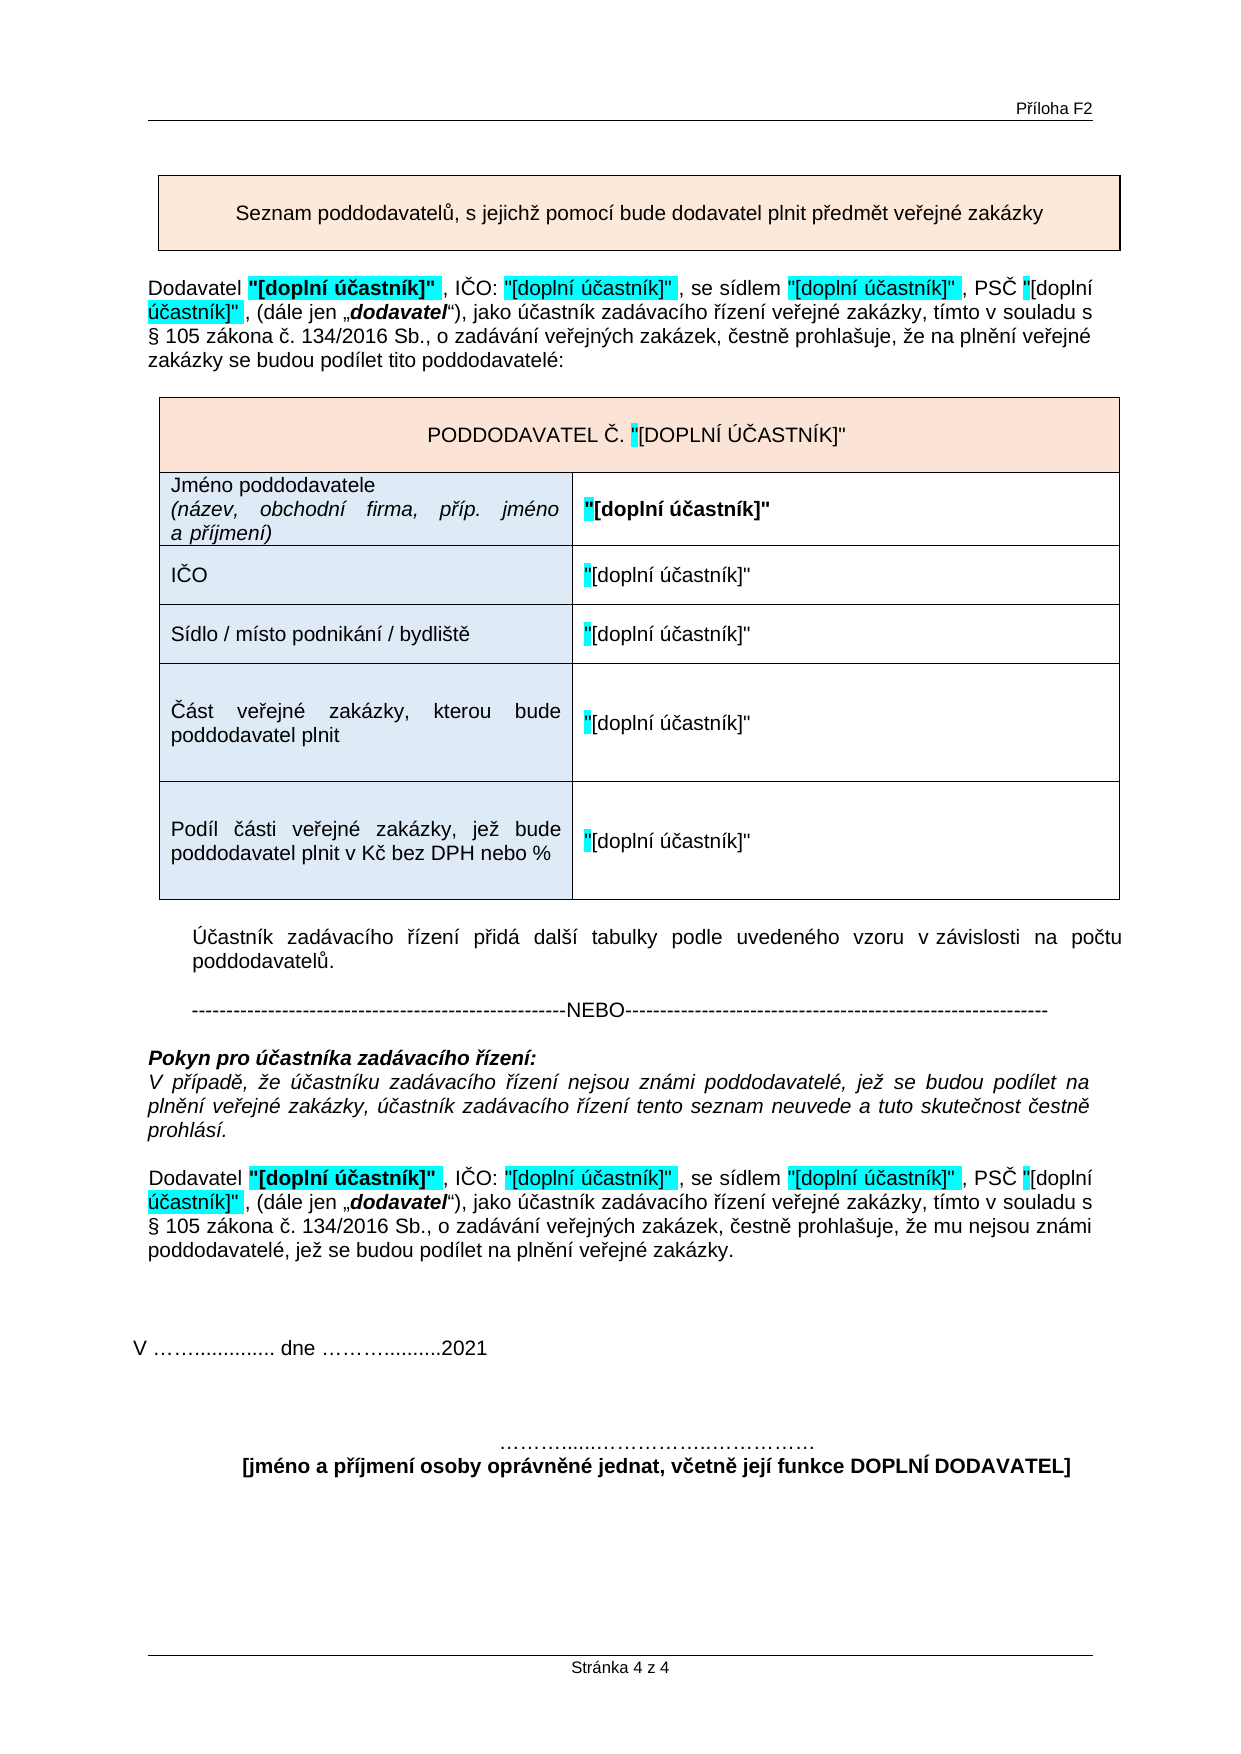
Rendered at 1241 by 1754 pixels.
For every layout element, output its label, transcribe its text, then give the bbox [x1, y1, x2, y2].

table_cell [573, 605, 1119, 663]
text [jméno a příjmení osoby oprávněné jednat, včetně její funkce DOPLNÍ DODAVATEL] [221, 1453, 1093, 1477]
text V …….............. dne ………..........2021 [133, 1336, 1122, 1359]
table_cell Část veřejné zakázky, kterou bude poddodavatel plnit [160, 664, 572, 781]
text ------------------------------------------------------NEBO------------------------------------------------------------- [148, 998, 1093, 1022]
table_cell [573, 664, 1119, 781]
table_cell Jméno poddodavatele (název, obchodní firma, příp. jméno a příjmení) [160, 473, 572, 545]
table_cell [573, 473, 1119, 545]
table_cell Sídlo / místo podnikání / bydliště [160, 605, 572, 663]
table_cell [573, 546, 1119, 604]
table_header Seznam poddodavatelů, s jejichž pomocí bude dodavatel plnit předmět veřejné zakázky [159, 176, 1119, 250]
text Dodavatel , IČO: , se sídlem , PSČ , (dále jen „dodavatel“), jako účastník zadávacího řízení veřejné zakázky, tímto v souladu s § 105 zákona č. 134/2016 Sb., o zadávání veřejných zakázek, čestně prohlašuje, že na plnění veřejné zakázky se budou podílet tito poddodavatelé: [148, 276, 1093, 372]
table_cell Podíl části veřejné zakázky, jež bude poddodavatel plnit v Kč bez DPH nebo % [160, 782, 572, 899]
text Pokyn pro účastníka zadávacího řízení: [148, 1046, 1093, 1070]
table_cell [573, 782, 1119, 899]
table_header PODDODAVATEL Č. [160, 398, 1119, 472]
list Účastník zadávacího řízení přidá další tabulky podle uvedeného vzoru v závislosti na počtu poddodavatelů. [192, 925, 1122, 973]
table_cell IČO [160, 546, 572, 604]
text ………......……………..…………… [221, 1429, 1093, 1453]
text Dodavatel , IČO: , se sídlem , PSČ , (dále jen „dodavatel“), jako účastník zadávacího řízení veřejné zakázky, tímto v souladu s § 105 zákona č. 134/2016 Sb., o zadávání veřejných zakázek, čestně prohlašuje, že mu nejsou známi poddodavatelé, jež se budou podílet na plnění veřejné zakázky. [148, 1166, 1093, 1262]
text V případě, že účastníku zadávacího řízení nejsou známi poddodavatelé, jež se budou podílet na plnění veřejné zakázky, účastník zadávacího řízení tento seznam neuvede a tuto skutečnost čestně prohlásí. [148, 1070, 1093, 1142]
